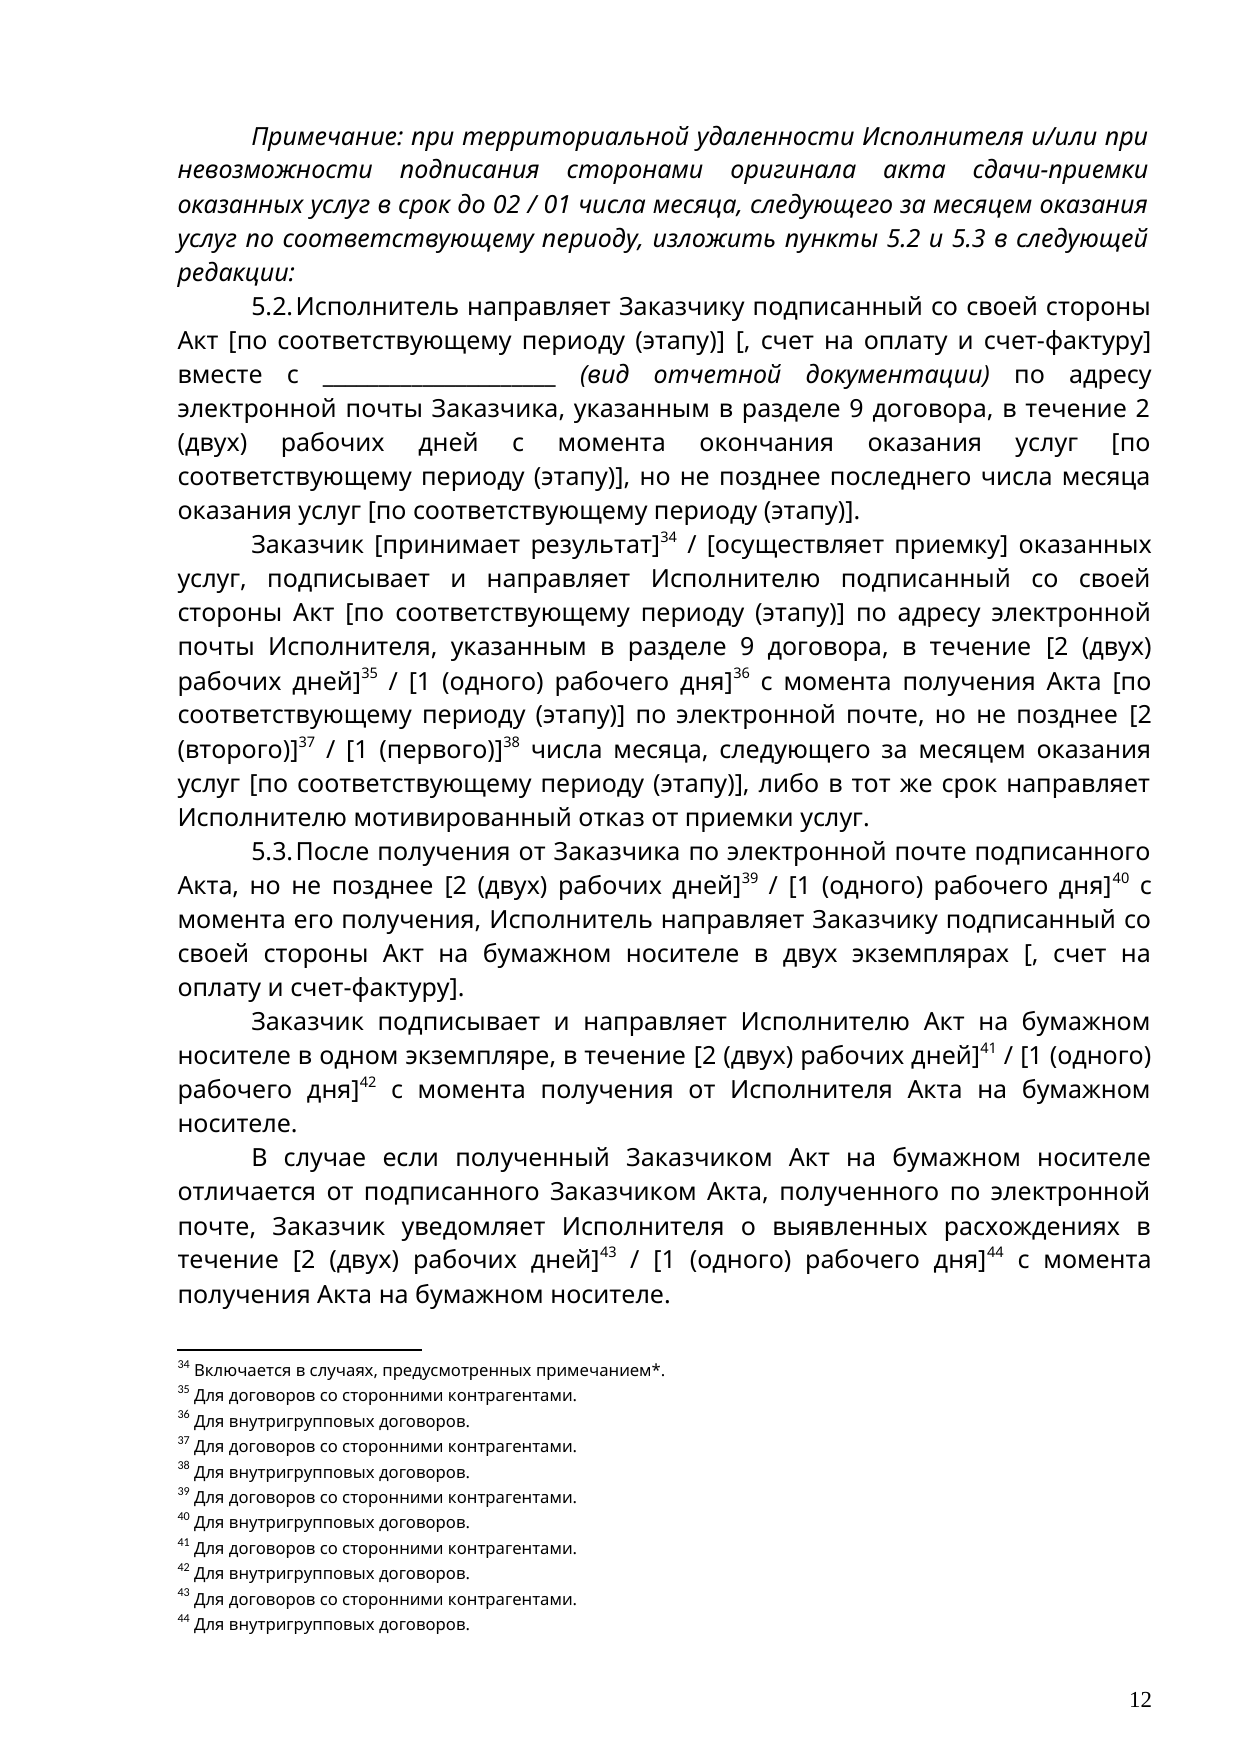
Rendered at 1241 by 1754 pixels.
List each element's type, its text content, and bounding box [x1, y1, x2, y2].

text Примечание: при территориальной удаленности Исполнителя и/или при невозможности подписания сторонами оригинала акта сдачи-приемки оказанных услуг в срок до 02 / 01 числа месяца, следующего за месяцем оказания услуг по соответствующему периоду, изложить пункты 5.2 и 5.3 в следующей редакции: [177, 118, 1152, 288]
list Исполнитель направляет Заказчику подписанный со своей стороны Акт [по соответствующему периоду (этапу)] [, счет на оплату и счет-фактуру] вместе с _____________________ (вид отчетной документации) по адресу электронной почты Заказчика, указанным в разделе 9 договора, в течение 2 (двух) рабочих дней с момента окончания оказания услуг [по соответствующему периоду (этапу)], но не позднее последнего числа месяца оказания услуг [по соответствующему периоду (этапу)]. [177, 288, 1152, 527]
text В случае если полученный Заказчиком Акт на бумажном носителе отличается от подписанного Заказчиком Акта, полученного по электронной почте, Заказчик уведомляет Исполнителя о выявленных расхождениях в течение [2 (двух) рабочих дней] / [1 (одного) рабочего дня] с момента получения Акта на бумажном носителе. [177, 1140, 1152, 1310]
text Заказчик подписывает и направляет Исполнителю Акт на бумажном носителе в одном экземпляре, в течение [2 (двух) рабочих дней] / [1 (одного) рабочего дня] с момента получения от Исполнителя Акта на бумажном носителе. [177, 1004, 1152, 1140]
list После получения от Заказчика по электронной почте подписанного Акта, но не позднее [2 (двух) рабочих дней] / [1 (одного) рабочего дня] с момента его получения, Исполнитель направляет Заказчику подписанный со своей стороны Акт на бумажном носителе в двух экземплярах [, счет на оплату и счет-фактуру]. [177, 833, 1152, 1004]
text Заказчик [принимает результат] / [осуществляет приемку] оказанных услуг, подписывает и направляет Исполнителю подписанный со своей стороны Акт [по соответствующему периоду (этапу)] по адресу электронной почты Исполнителя, указанным в разделе 9 договора, в течение [2 (двух) рабочих дней] / [1 (одного) рабочего дня] с момента получения Акта [по соответствующему периоду (этапу)] по электронной почте, но не позднее [2 (второго)] / [1 (первого)] числа месяца, следующего за месяцем оказания услуг [по соответствующему периоду (этапу)], либо в тот же срок направляет Исполнителю мотивированный отказ от приемки услуг. [177, 527, 1152, 833]
